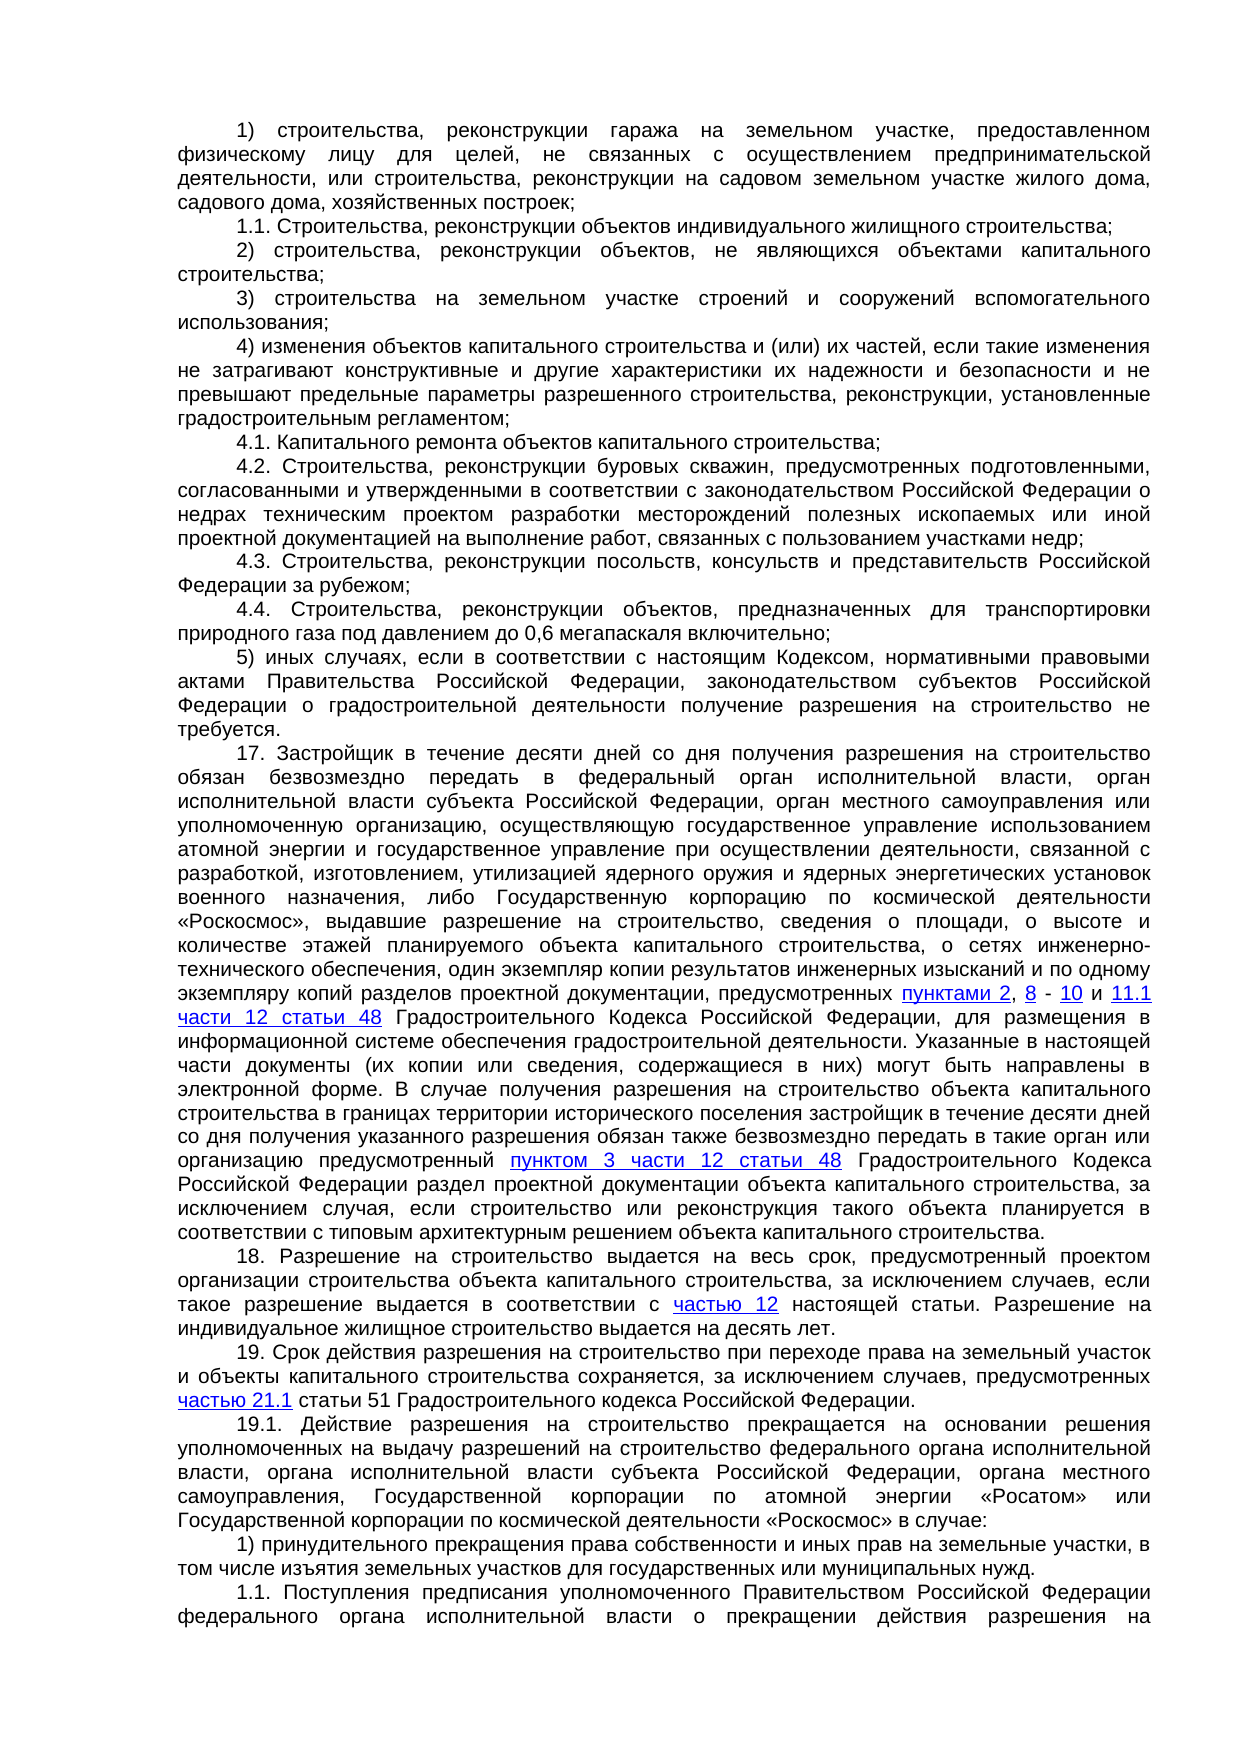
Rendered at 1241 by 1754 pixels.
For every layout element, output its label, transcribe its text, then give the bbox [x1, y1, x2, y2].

text 4.3. Строительства, реконструкции посольств, консульств и представительств Российской Федерации за рубежом; [177, 549, 1152, 597]
text 18. Разрешение на строительство выдается на весь срок, предусмотренный проектом организации строительства объекта капитального строительства, за исключением случаев, если такое разрешение выдается в соответствии с частью 12 настоящей статьи. Разрешение на индивидуальное жилищное строительство выдается на десять лет. [177, 1244, 1152, 1340]
text 4.1. Капитального ремонта объектов капитального строительства; [177, 429, 1152, 453]
text 5) иных случаях, если в соответствии с настоящим Кодексом, нормативными правовыми актами Правительства Российской Федерации, законодательством субъектов Российской Федерации о градостроительной деятельности получение разрешения на строительство не требуется. [177, 645, 1152, 741]
text 17. Застройщик в течение десяти дней со дня получения разрешения на строительство обязан безвозмездно передать в федеральный орган исполнительной власти, орган исполнительной власти субъекта Российской Федерации, орган местного самоуправления или уполномоченную организацию, осуществляющую государственное управление использованием атомной энергии и государственное управление при осуществлении деятельности, связанной с разработкой, изготовлением, утилизацией ядерного оружия и ядерных энергетических установок военного назначения, либо Государственную корпорацию по космической деятельности «Роскосмос», выдавшие разрешение на строительство, сведения о площади, о высоте и количестве этажей планируемого объекта капитального строительства, о сетях инженерно-технического обеспечения, один экземпляр копии результатов инженерных изысканий и по одному экземпляру копий разделов проектной документации, предусмотренных пунктами 2, 8 - 10 и 11.1 части 12 статьи 48 Градостроительного Кодекса Российской Федерации, для размещения в информационной системе обеспечения градостроительной деятельности. Указанные в настоящей части документы (их копии или сведения, содержащиеся в них) могут быть направлены в электронной форме. В случае получения разрешения на строительство объекта капитального строительства в границах территории исторического поселения застройщик в течение десяти дней со дня получения указанного разрешения обязан также безвозмездно передать в такие орган или организацию предусмотренный пунктом 3 части 12 статьи 48 Градостроительного Кодекса Российской Федерации раздел проектной документации объекта капитального строительства, за исключением случая, если строительство или реконструкция такого объекта планируется в соответствии с типовым архитектурным решением объекта капитального строительства. [177, 741, 1152, 1244]
text 1) строительства, реконструкции гаража на земельном участке, предоставленном физическому лицу для целей, не связанных с осуществлением предпринимательской деятельности, или строительства, реконструкции на садовом земельном участке жилого дома, садового дома, хозяйственных построек; [177, 118, 1152, 214]
text 1) принудительного прекращения права собственности и иных прав на земельные участки, в том числе изъятия земельных участков для государственных или муниципальных нужд. [177, 1532, 1152, 1579]
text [177, 1579, 1152, 1627]
text 3) строительства на земельном участке строений и сооружений вспомогательного использования; [177, 286, 1152, 334]
text 4.4. Строительства, реконструкции объектов, предназначенных для транспортировки природного газа под давлением до 0,6 мегапаскаля включительно; [177, 597, 1152, 645]
text 4.2. Строительства, реконструкции буровых скважин, предусмотренных подготовленными, согласованными и утвержденными в соответствии с законодательством Российской Федерации о недрах техническим проектом разработки месторождений полезных ископаемых или иной проектной документацией на выполнение работ, связанных с пользованием участками недр; [177, 453, 1152, 549]
text 2) строительства, реконструкции объектов, не являющихся объектами капитального строительства; [177, 238, 1152, 286]
text 1.1. Строительства, реконструкции объектов индивидуального жилищного строительства; [177, 214, 1152, 238]
text 19.1. Действие разрешения на строительство прекращается на основании решения уполномоченных на выдачу разрешений на строительство федерального органа исполнительной власти, органа исполнительной власти субъекта Российской Федерации, органа местного самоуправления, Государственной корпорации по атомной энергии «Росатом» или Государственной корпорации по космической деятельности «Роскосмос» в случае: [177, 1412, 1152, 1532]
text 19. Срок действия разрешения на строительство при переходе права на земельный участок и объекты капитального строительства сохраняется, за исключением случаев, предусмотренных частью 21.1 статьи 51 Градостроительного кодекса Российской Федерации. [177, 1340, 1152, 1412]
text 4) изменения объектов капитального строительства и (или) их частей, если такие изменения не затрагивают конструктивные и другие характеристики их надежности и безопасности и не превышают предельные параметры разрешенного строительства, реконструкции, установленные градостроительным регламентом; [177, 334, 1152, 429]
